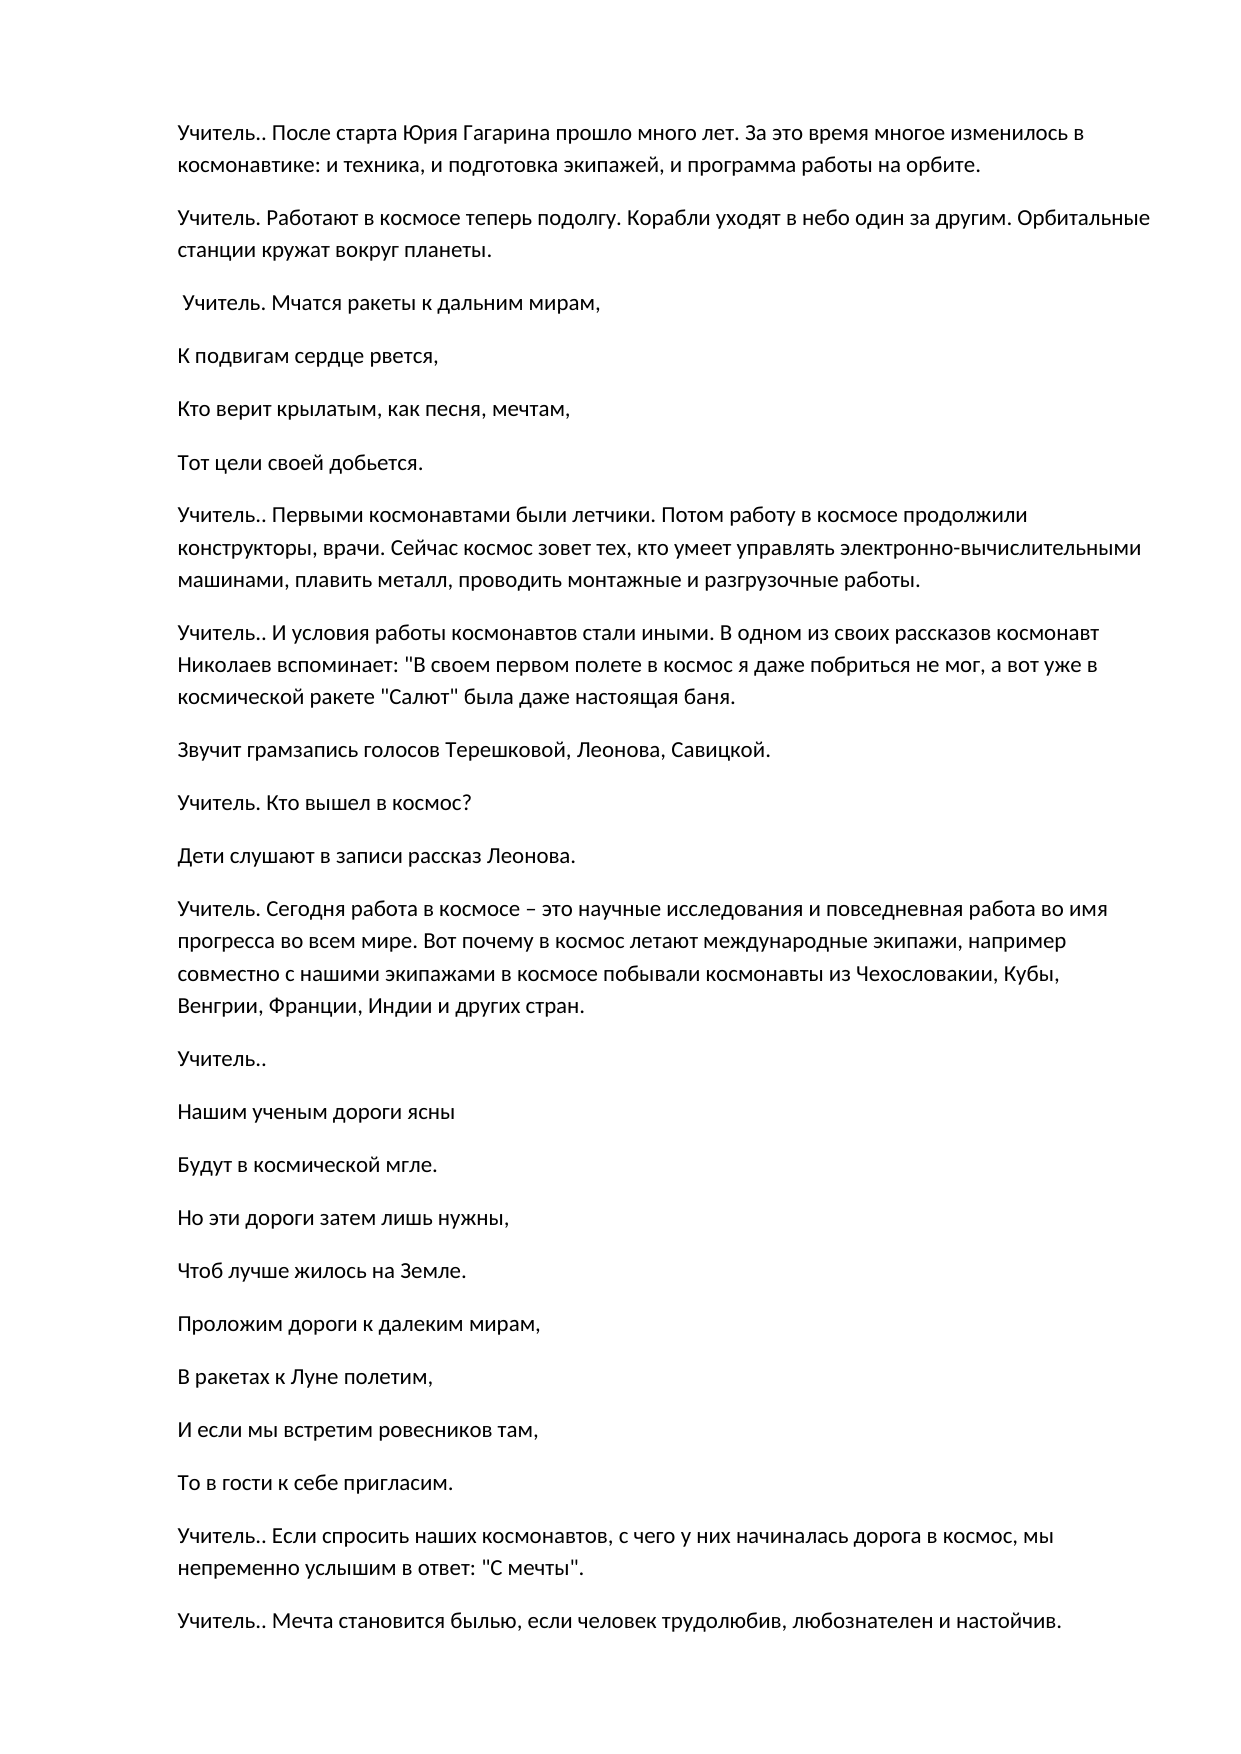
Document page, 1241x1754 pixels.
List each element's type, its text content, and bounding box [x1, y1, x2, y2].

text Учитель.. И условия работы космонавтов стали иными. В одном из своих рассказов космонавт Николаев вспоминает: "В своем первом полете в космос я даже побриться не мог, а вот уже в космической ракете "Салют" была даже настоящая баня. [177, 618, 1152, 710]
text Учитель. Кто вышел в космос? [177, 788, 1152, 816]
text Нашим ученым дороги ясны [177, 1097, 1152, 1125]
text Проложим дороги к далеким мирам, [177, 1309, 1152, 1337]
text Учитель.. [177, 1044, 1152, 1072]
text Учитель.. Первыми космонавтами были летчики. Потом работу в космосе продолжили конструкторы, врачи. Сейчас космос зовет тех, кто умеет управлять электронно-вычислительными машинами, плавить металл, проводить монтажные и разгрузочные работы. [177, 501, 1152, 593]
text Учитель.. Мечта становится былью, если человек трудолюбив, любознателен и настойчив. [177, 1606, 1152, 1634]
text Будут в космической мгле. [177, 1150, 1152, 1178]
text Тот цели своей добьется. [177, 448, 1152, 476]
text И если мы встретим ровесников там, [177, 1415, 1152, 1443]
text Кто верит крылатым, как песня, мечтам, [177, 394, 1152, 423]
text Учитель. Работают в космосе теперь подолгу. Корабли уходят в небо один за другим. Орбитальные станции кружат вокруг планеты. [177, 203, 1152, 263]
text В ракетах к Луне полетим, [177, 1362, 1152, 1390]
text Учитель. Сегодня работа в космосе – это научные исследования и повседневная работа во имя прогресса во всем мире. Вот почему в космос летают международные экипажи, например совместно с нашими экипажами в космосе побывали космонавты из Чехословакии, Кубы, Венгрии, Франции, Индии и других стран. [177, 894, 1152, 1019]
text К подвигам сердце рвется, [177, 342, 1152, 369]
text Дети слушают в записи рассказ Леонова. [177, 841, 1152, 869]
text То в гости к себе пригласим. [177, 1468, 1152, 1496]
text Чтоб лучше жилось на Земле. [177, 1256, 1152, 1284]
text Учитель.. Если спросить наших космонавтов, с чего у них начиналась дорога в космос, мы непременно услышим в ответ: "С мечты". [177, 1521, 1152, 1581]
text Звучит грамзапись голосов Терешковой, Леонова, Савицкой. [177, 735, 1152, 763]
text Учитель. Мчатся ракеты к дальним мирам, [177, 288, 1152, 317]
text Учитель.. После старта Юрия Гагарина прошло много лет. За это время многое изменилось в космонавтике: и техника, и подготовка экипажей, и программа работы на орбите. [177, 118, 1152, 178]
text Но эти дороги затем лишь нужны, [177, 1203, 1152, 1231]
